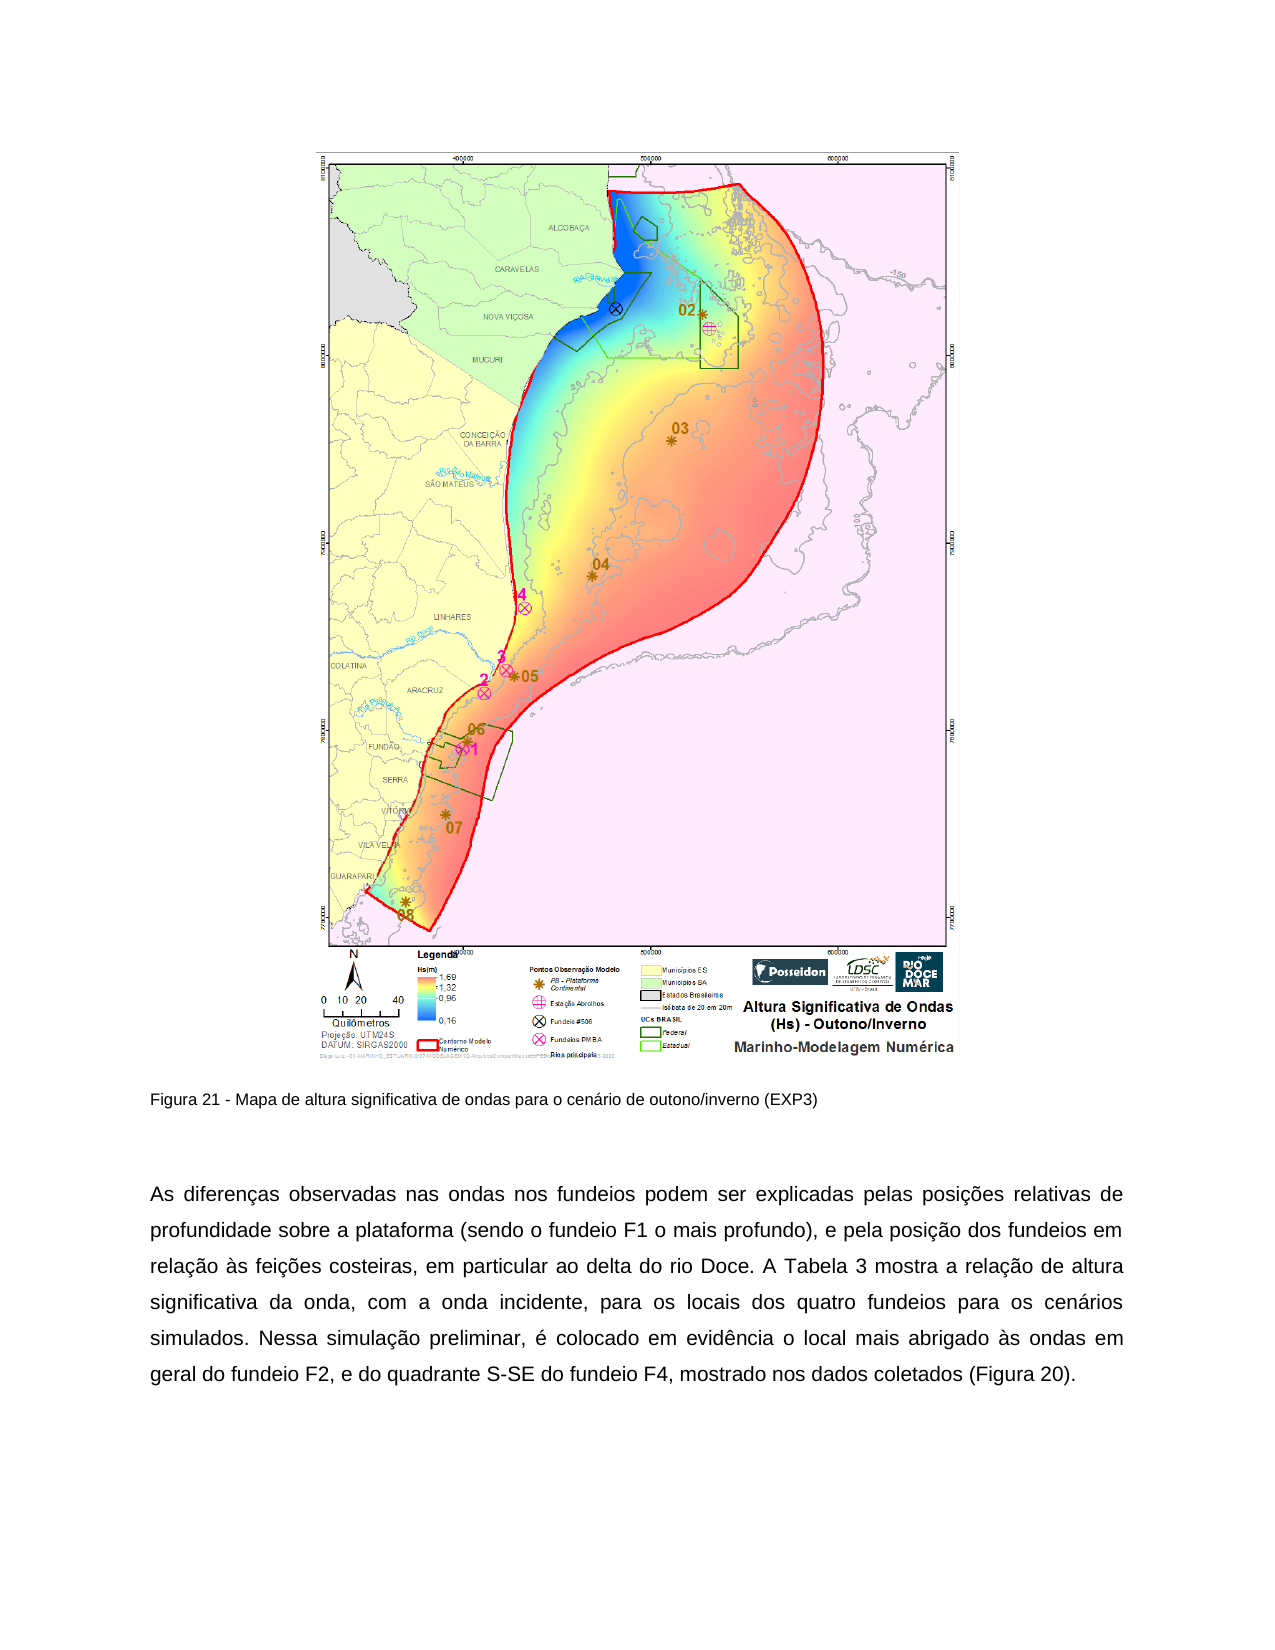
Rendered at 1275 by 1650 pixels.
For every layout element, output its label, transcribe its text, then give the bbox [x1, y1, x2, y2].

text As diferenças observadas nas ondas nos fundeios podem ser explicadas pelas posições relativas de profundidade sobre a plataforma (sendo o fundeio F1 o mais profundo), e pela posição dos fundeios em relação às feições costeiras, em particular ao delta do rio Doce. A Tabela 3 mostra a relação de altura significativa da onda, com a onda incidente, para os locais dos quatro fundeios para os cenários simulados. Nessa simulação preliminar, é colocado em evidência o local mais abrigado às ondas em geral do fundeio F2, e do quadrante S-SE do fundeio F4, mostrado nos dados coletados (Figura 20). [150, 1182, 1125, 1386]
text Figura 21 - Mapa de altura significativa de ondas para o cenário de outono/inverno (EXP3) [150, 1089, 1125, 1108]
picture [315, 150, 960, 1060]
